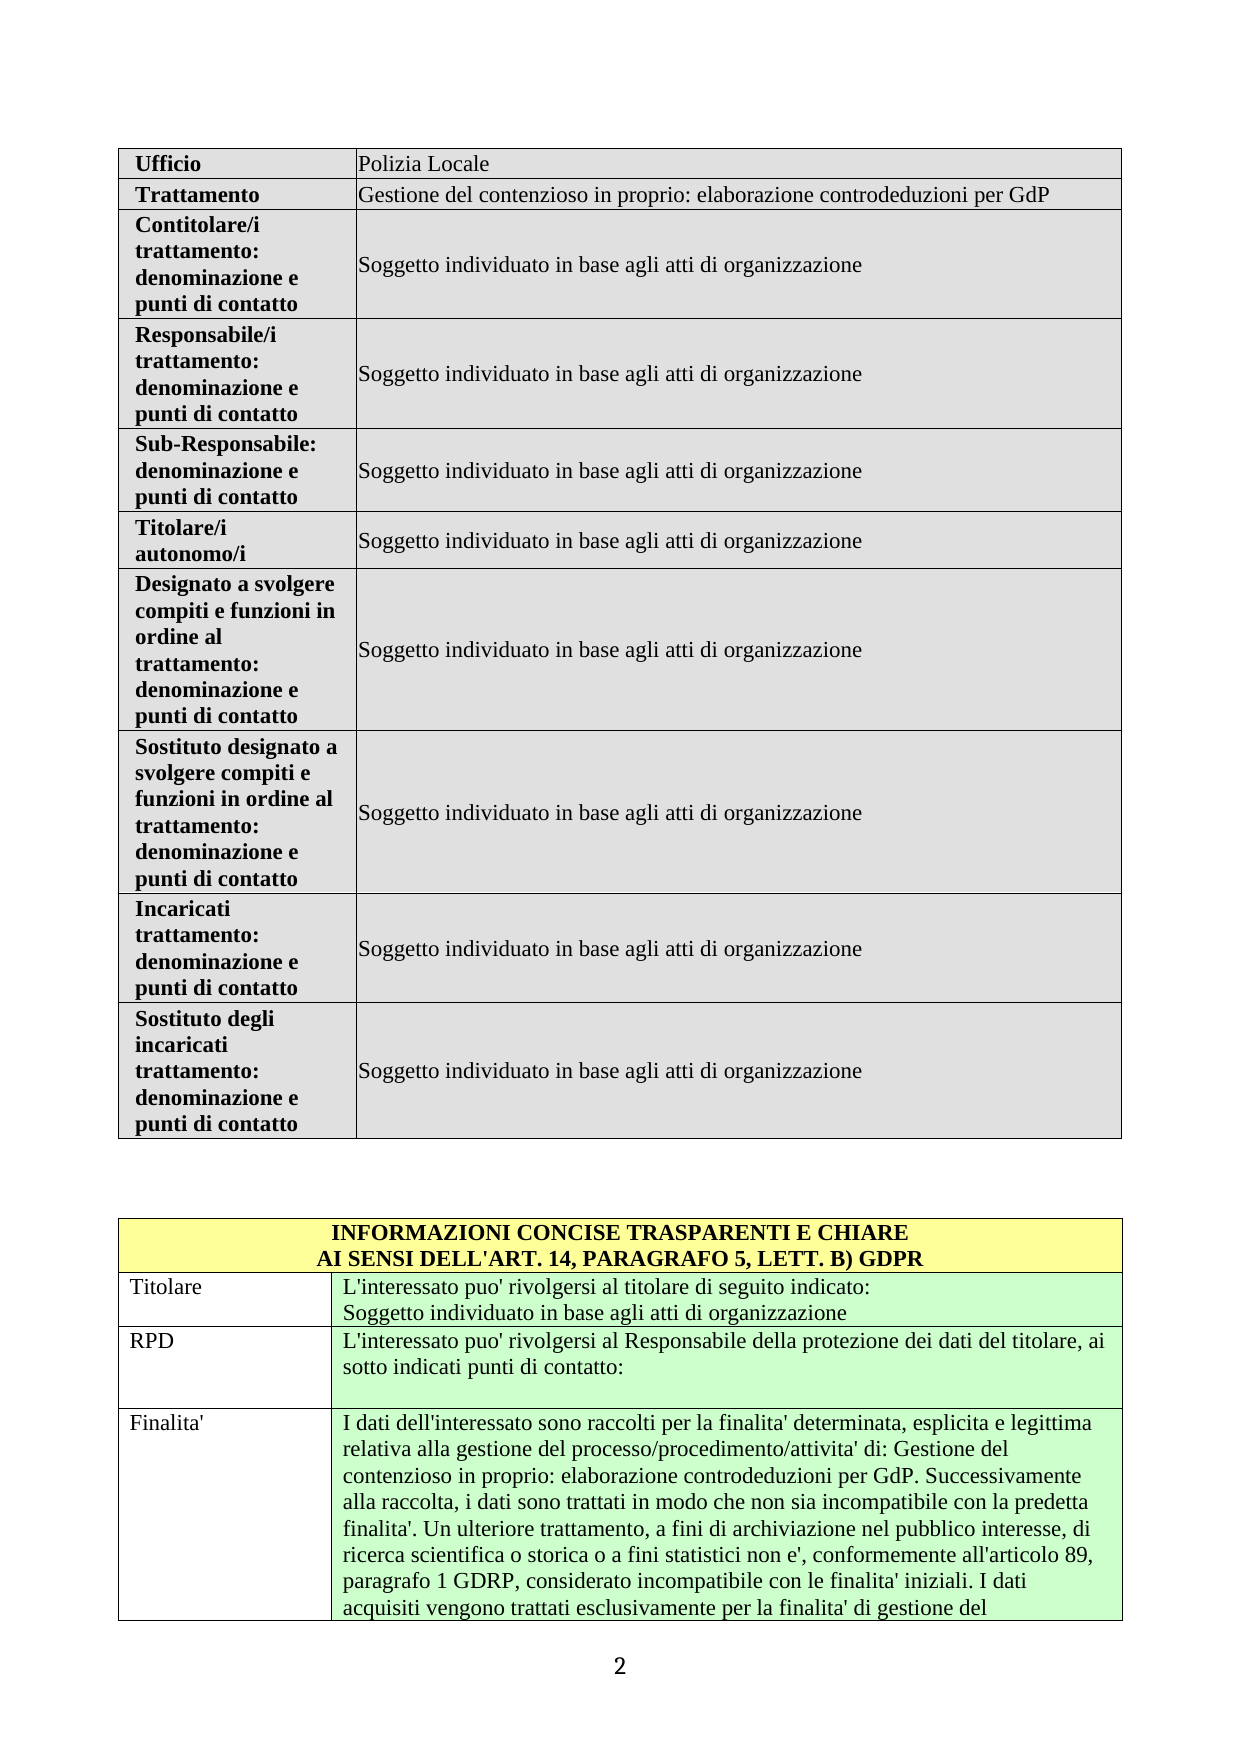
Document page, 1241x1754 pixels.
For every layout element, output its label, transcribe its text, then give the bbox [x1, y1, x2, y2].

table_cell Responsabile/i trattamento: denominazione e punti di contatto [119, 319, 356, 428]
table_cell Ufficio [119, 149, 356, 178]
table_cell Soggetto individuato in base agli atti di organizzazione [357, 512, 1121, 568]
table_cell Soggetto individuato in base agli atti di organizzazione [357, 429, 1121, 511]
table_cell Soggetto individuato in base agli atti di organizzazione [357, 319, 1121, 428]
table_cell Sostituto designato a svolgere compiti e funzioni in ordine al trattamento: denominazione e punti di contatto [119, 731, 356, 892]
table_cell RPD [119, 1327, 331, 1408]
table_cell Soggetto individuato in base agli atti di organizzazione [357, 894, 1121, 1002]
table_cell Trattamento [119, 179, 356, 209]
table_cell Finalita' [119, 1409, 331, 1620]
table_cell Titolare [119, 1273, 331, 1326]
table_cell Polizia Locale [357, 149, 1121, 178]
table_cell Incaricati trattamento: denominazione e punti di contatto [119, 894, 356, 1002]
table_cell Soggetto individuato in base agli atti di organizzazione [357, 731, 1121, 892]
table_cell Soggetto individuato in base agli atti di organizzazione [357, 210, 1121, 318]
table_header INFORMAZIONI CONCISE TRASPARENTI E CHIARE AI SENSI DELL'ART. 14, PARAGRAFO 5, LETT. B) GDPR [119, 1219, 1122, 1272]
table_cell L'interessato puo' rivolgersi al titolare di seguito indicato: Soggetto individuato in base agli atti di organizzazione [332, 1273, 1122, 1326]
table_cell Sub-Responsabile: denominazione e punti di contatto [119, 429, 356, 511]
table_cell Titolare/i autonomo/i [119, 512, 356, 568]
table_cell Contitolare/i trattamento: denominazione e punti di contatto [119, 210, 356, 318]
table_cell Soggetto individuato in base agli atti di organizzazione [357, 1003, 1121, 1138]
table_cell Soggetto individuato in base agli atti di organizzazione [357, 569, 1121, 730]
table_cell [332, 1409, 1122, 1620]
table_cell Sostituto degli incaricati trattamento: denominazione e punti di contatto [119, 1003, 356, 1138]
table_cell Designato a svolgere compiti e funzioni in ordine al trattamento: denominazione e punti di contatto [119, 569, 356, 730]
table_cell L'interessato puo' rivolgersi al Responsabile della protezione dei dati del titolare, ai sotto indicati punti di contatto: [332, 1327, 1122, 1408]
table_cell Gestione del contenzioso in proprio: elaborazione controdeduzioni per GdP [357, 179, 1121, 209]
